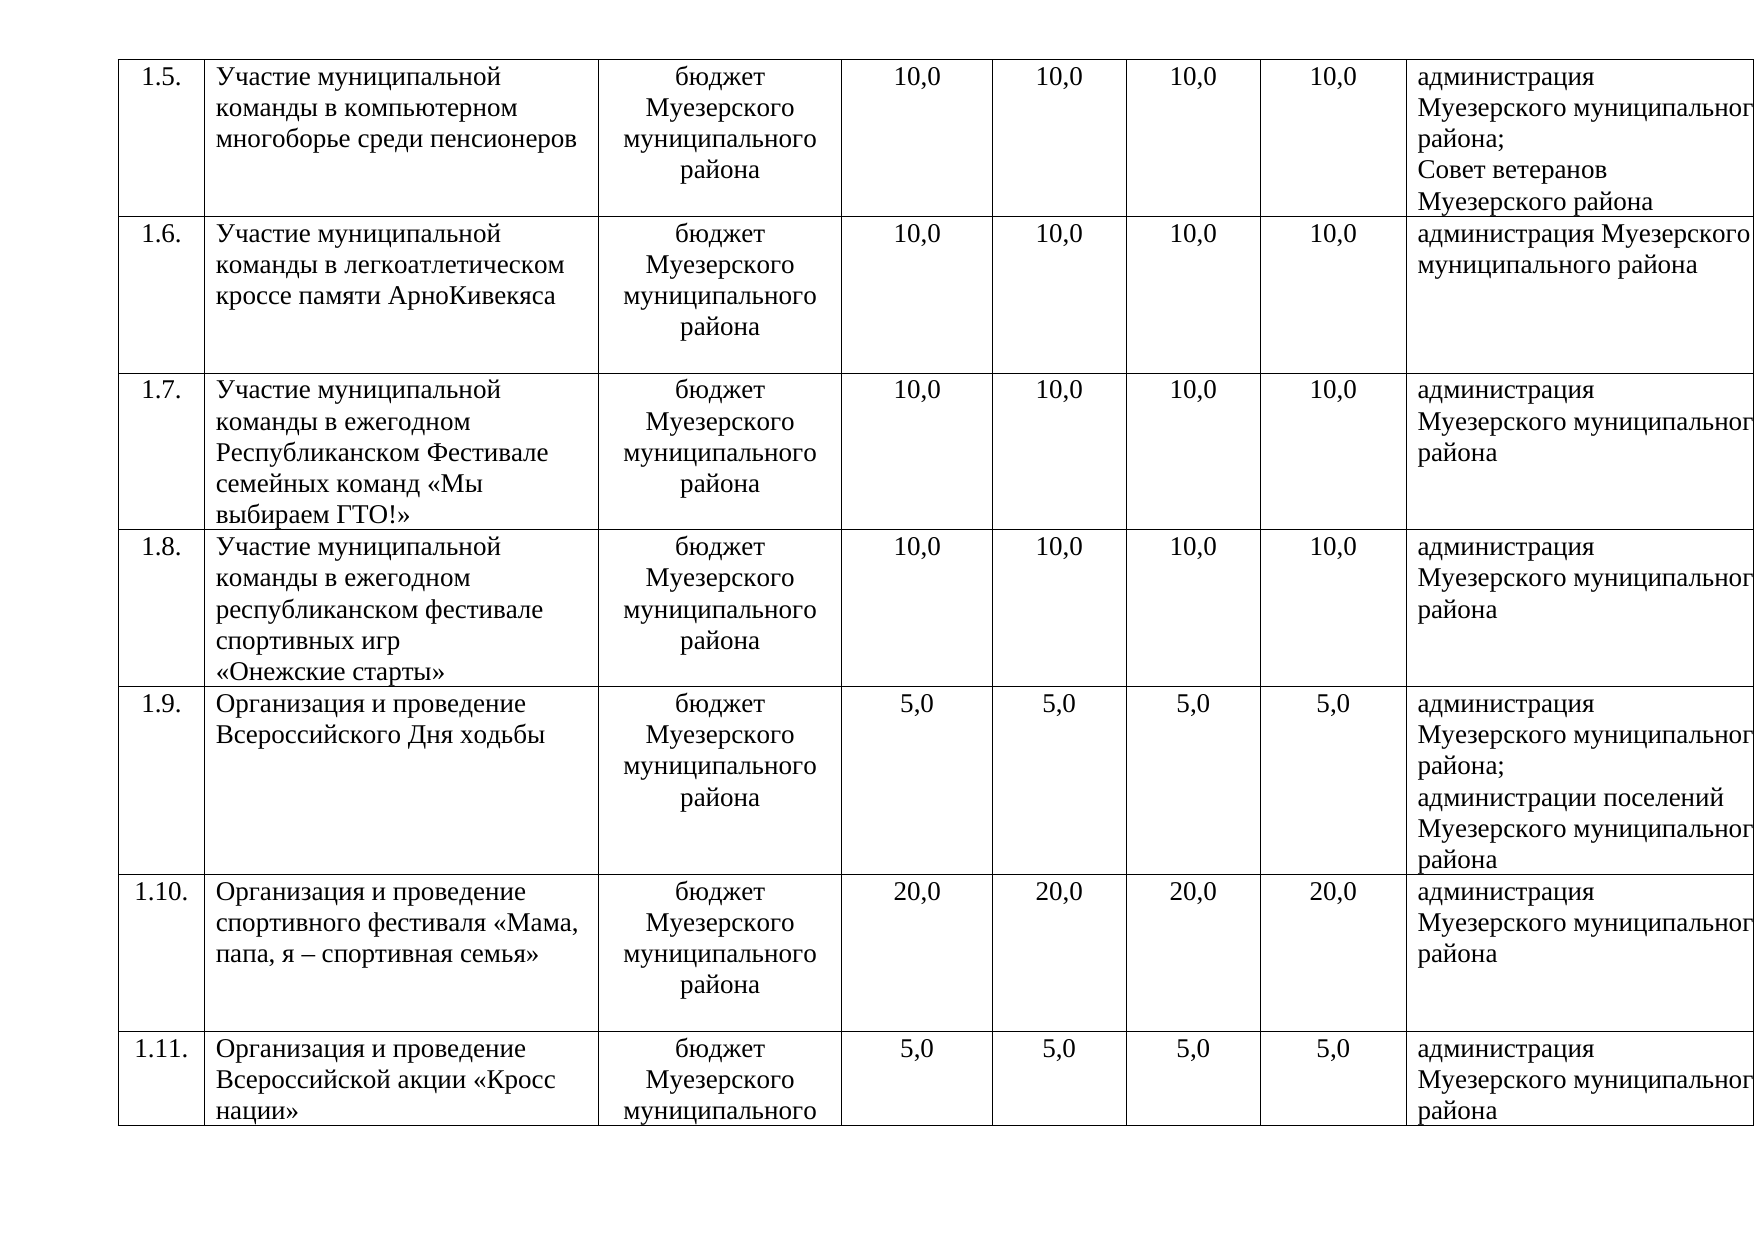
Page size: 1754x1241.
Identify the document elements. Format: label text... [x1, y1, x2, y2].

table_cell 1.8. [119, 530, 204, 686]
table_cell бюджет Муезерского муниципального района [599, 217, 841, 373]
table_cell 10,0 [842, 374, 992, 529]
table_cell 10,0 [993, 374, 1126, 529]
table_cell бюджет Муезерского муниципального района [599, 374, 841, 529]
table_cell администрация Муезерского муниципального района [1407, 530, 1753, 686]
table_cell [599, 1032, 841, 1125]
table_cell Участие муниципальной команды в ежегодном Республиканском Фестивале семейных команд «Мы выбираем ГТО!» [205, 374, 598, 529]
table_cell бюджет Муезерского муниципального района [599, 530, 841, 686]
table_cell 5,0 [1261, 687, 1406, 874]
table_cell 10,0 [993, 60, 1126, 216]
table_cell 10,0 [842, 60, 992, 216]
table_cell бюджет Муезерского муниципального района [599, 875, 841, 1031]
table_cell 5,0 [842, 687, 992, 874]
table_cell 1.11. [119, 1032, 204, 1125]
table_cell администрация Муезерского муниципального района [1407, 875, 1753, 1031]
table_cell 10,0 [1261, 530, 1406, 686]
table_cell 10,0 [993, 530, 1126, 686]
table_cell администрация Муезерского муниципального района; администрации поселений Муезерского муниципального района [1407, 687, 1753, 874]
table_cell 1.10. [119, 875, 204, 1031]
table_cell 10,0 [1261, 60, 1406, 216]
table_cell 5,0 [993, 1032, 1126, 1125]
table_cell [1407, 60, 1753, 216]
table_cell 10,0 [1127, 530, 1260, 686]
table_cell 10,0 [1127, 60, 1260, 216]
table_cell Участие муниципальной команды в легкоатлетическом кроссе памяти АрноКивекяса [205, 217, 598, 373]
table_cell 1.9. [119, 687, 204, 874]
table_cell 20,0 [842, 875, 992, 1031]
table_cell 5,0 [993, 687, 1126, 874]
table_cell 1.6. [119, 217, 204, 373]
table_cell 1.7. [119, 374, 204, 529]
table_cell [599, 60, 841, 216]
table_cell 10,0 [1261, 217, 1406, 373]
table_cell 10,0 [842, 530, 992, 686]
table_cell 10,0 [993, 217, 1126, 373]
table_cell администрация Муезерского муниципального района [1407, 374, 1753, 529]
table_cell 5,0 [842, 1032, 992, 1125]
table_cell 10,0 [842, 217, 992, 373]
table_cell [1407, 1032, 1753, 1125]
table_cell администрация Муезерского муниципального района [1407, 217, 1753, 373]
table_cell Участие муниципальной команды в ежегодном республиканском фестивале спортивных игр «Онежские старты» [205, 530, 598, 686]
table_cell 5,0 [1127, 1032, 1260, 1125]
table_cell 10,0 [1127, 374, 1260, 529]
table_cell 5,0 [1261, 1032, 1406, 1125]
table_cell 5,0 [1127, 687, 1260, 874]
table_cell Организация и проведение Всероссийского Дня ходьбы [205, 687, 598, 874]
table_cell 20,0 [993, 875, 1126, 1031]
table_cell бюджет Муезерского муниципального района [599, 687, 841, 874]
table_cell Организация и проведение спортивного фестиваля «Мама, папа, я – спортивная семья» [205, 875, 598, 1031]
table_cell Участие муниципальной команды в компьютерном многоборье среди пенсионеров [205, 60, 598, 216]
table_cell 10,0 [1261, 374, 1406, 529]
table_cell 10,0 [1127, 217, 1260, 373]
table_cell 1.5. [119, 60, 204, 216]
table_cell 20,0 [1127, 875, 1260, 1031]
table_cell 20,0 [1261, 875, 1406, 1031]
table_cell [205, 1032, 598, 1125]
